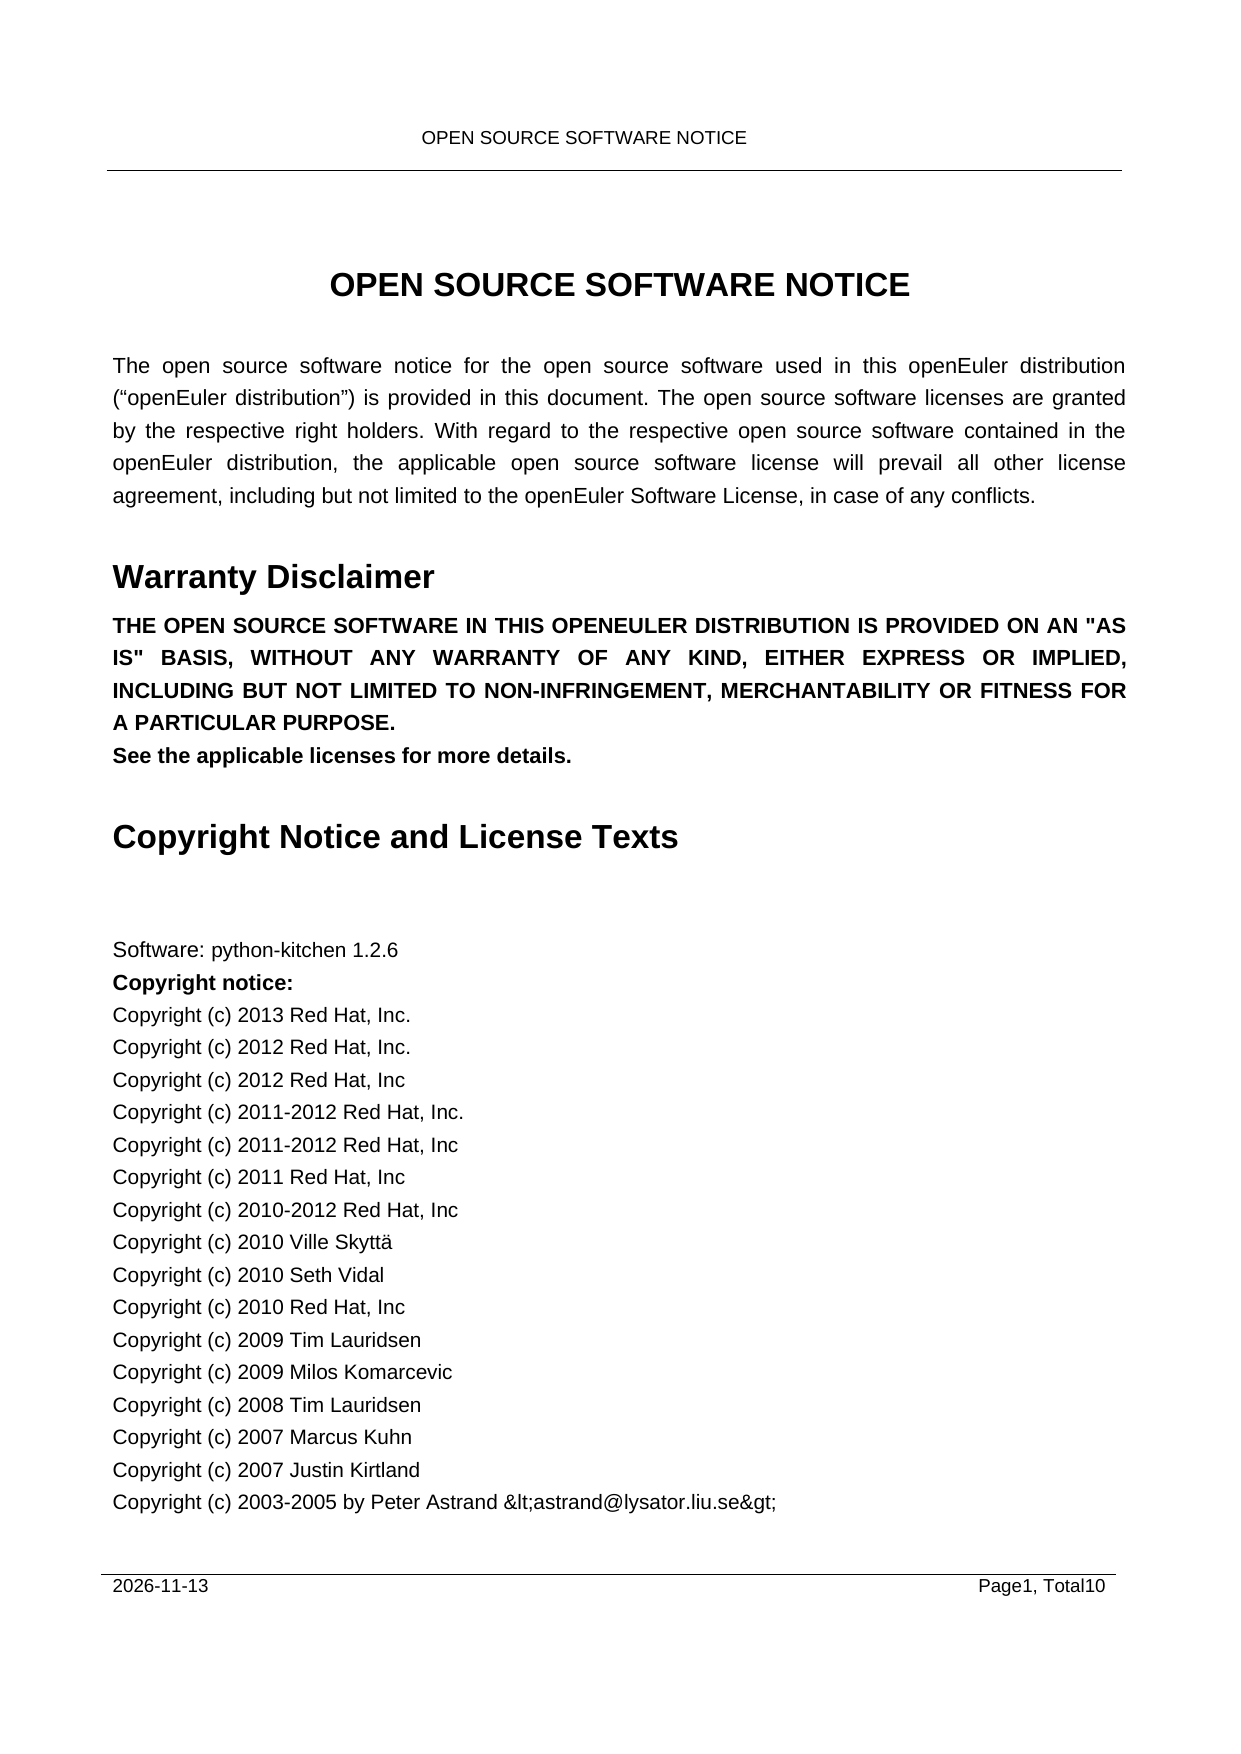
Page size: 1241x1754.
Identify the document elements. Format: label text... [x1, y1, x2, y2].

text Copyright (c) 2009 Milos Komarcevic [112, 1356, 1128, 1388]
text Copyright (c) 2010-2012 Red Hat, Inc [112, 1193, 1128, 1226]
text Copyright (c) 2008 Tim Lauridsen [112, 1388, 1128, 1421]
text Copyright (c) 2010 Red Hat, Inc [112, 1291, 1128, 1323]
text OPEN SOURCE SOFTWARE NOTICE [112, 251, 1128, 316]
text Copyright (c) 2009 Tim Lauridsen [112, 1323, 1128, 1356]
text The open source software notice for the open source software used in this openEuler distribution (“openEuler distribution”) is provided in this document. The open source software licenses are granted by the respective right holders. With regard to the respective open source software contained in the openEuler distribution, the applicable open source software license will prevail all other license agreement, including but not limited to the openEuler Software License, in case of any conflicts. [112, 349, 1128, 511]
text Copyright Notice and License Texts [112, 804, 1128, 869]
text Copyright notice: [112, 966, 1128, 998]
text Copyright (c) 2007 Marcus Kuhn [112, 1421, 1128, 1453]
text Copyright (c) 2013 Red Hat, Inc. [112, 998, 1128, 1031]
text Copyright (c) 2010 Ville Skyttä [112, 1226, 1128, 1258]
text Copyright (c) 2012 Red Hat, Inc. [112, 1031, 1128, 1063]
text Copyright (c) 2010 Seth Vidal [112, 1258, 1128, 1291]
text Copyright (c) 2011 Red Hat, Inc [112, 1161, 1128, 1193]
text Warranty Disclaimer [112, 544, 1128, 609]
text Copyright (c) 2003-2005 by Peter Astrand &lt;astrand@lysator.liu.se&gt; [112, 1486, 1128, 1518]
text Software: python-kitchen 1.2.6 [112, 933, 1128, 966]
text THE OPEN SOURCE SOFTWARE IN THIS OPENEULER DISTRIBUTION IS PROVIDED ON AN "AS IS" BASIS, WITHOUT ANY WARRANTY OF ANY KIND, EITHER EXPRESS OR IMPLIED, INCLUDING BUT NOT LIMITED TO NON-INFRINGEMENT, MERCHANTABILITY OR FITNESS FOR A PARTICULAR PURPOSE. See the applicable licenses for more details. [112, 609, 1128, 771]
text Copyright (c) 2011-2012 Red Hat, Inc [112, 1128, 1128, 1161]
text Copyright (c) 2012 Red Hat, Inc [112, 1063, 1128, 1096]
text Copyright (c) 2007 Justin Kirtland [112, 1453, 1128, 1486]
text Copyright (c) 2011-2012 Red Hat, Inc. [112, 1096, 1128, 1128]
